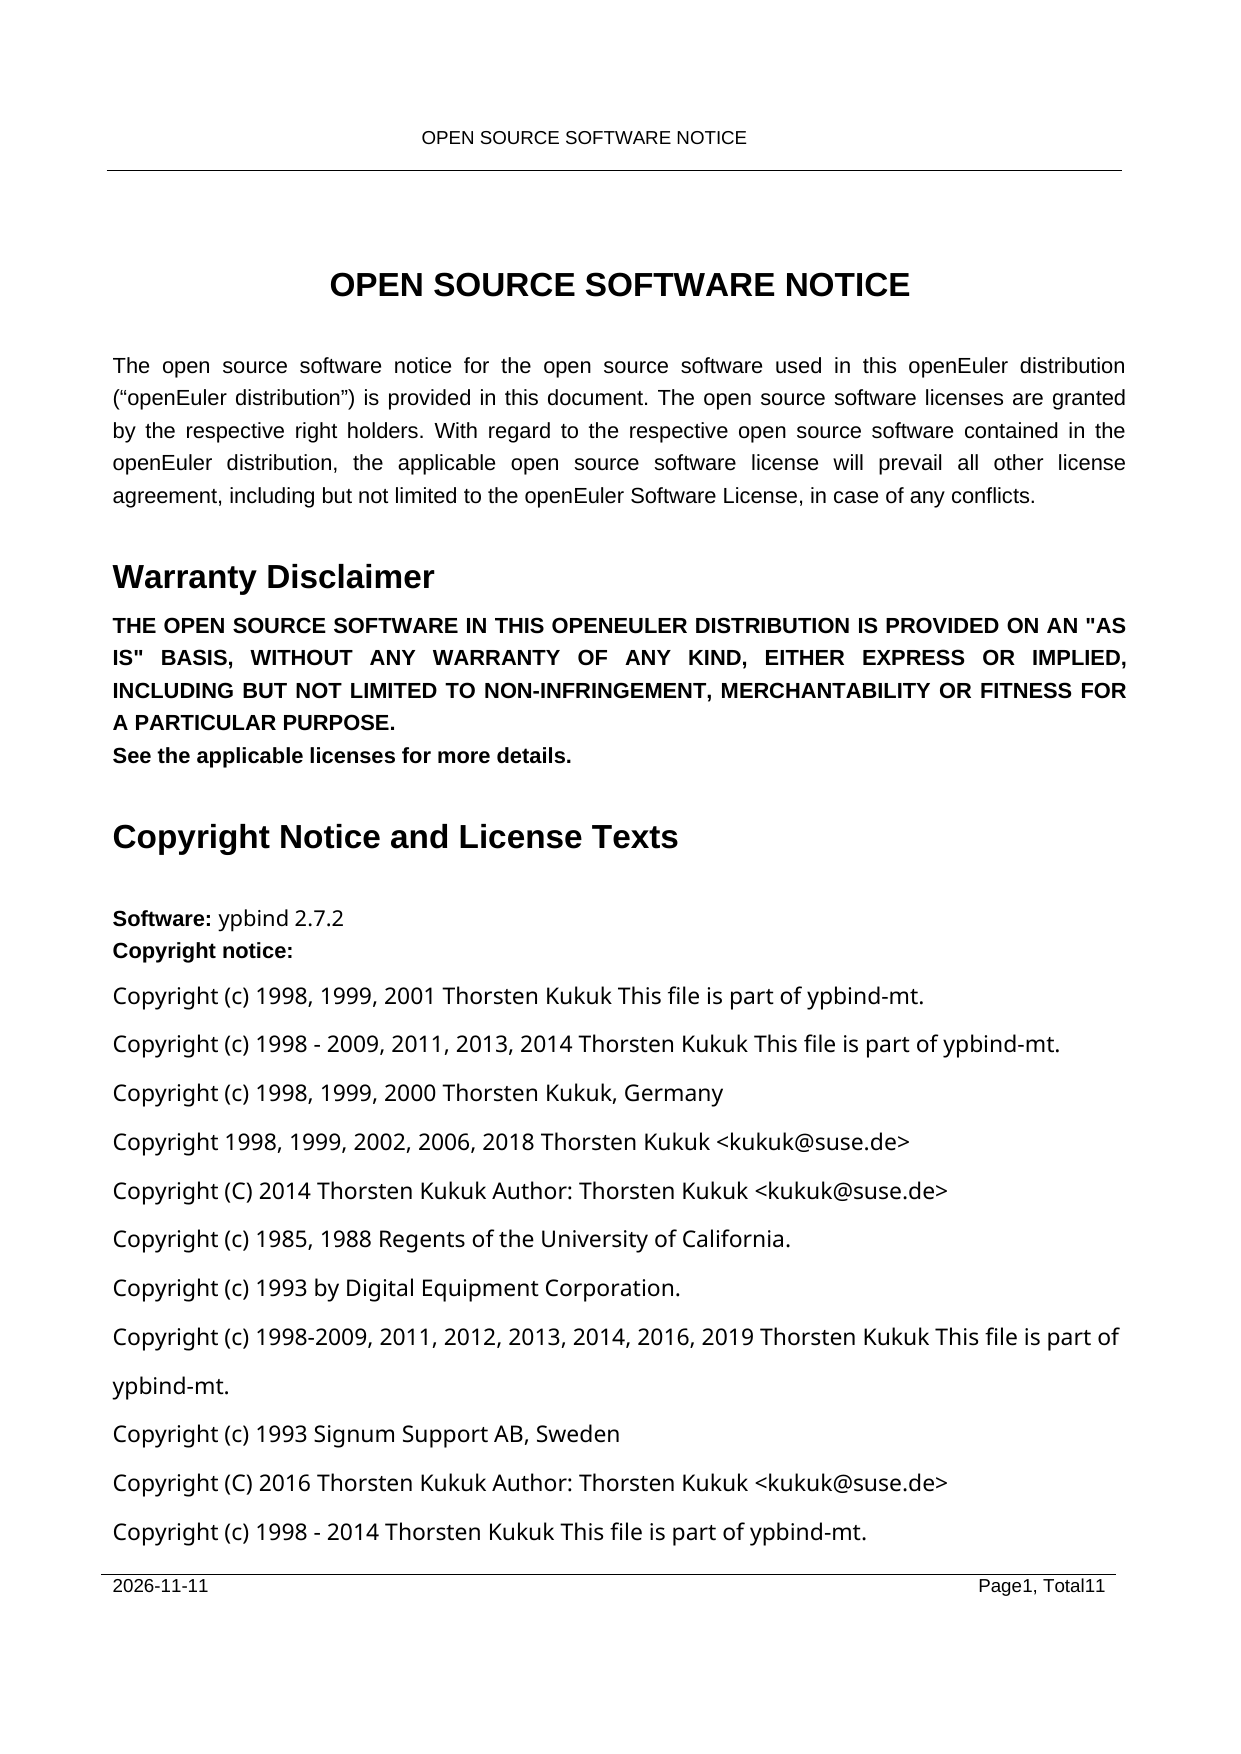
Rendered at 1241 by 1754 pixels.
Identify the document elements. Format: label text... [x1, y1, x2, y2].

text The open source software notice for the open source software used in this openEuler distribution (“openEuler distribution”) is provided in this document. The open source software licenses are granted by the respective right holders. With regard to the respective open source software contained in the openEuler distribution, the applicable open source software license will prevail all other license agreement, including but not limited to the openEuler Software License, in case of any conflicts. [112, 349, 1128, 511]
text Copyright Notice and License Texts [112, 804, 1128, 869]
text OPEN SOURCE SOFTWARE NOTICE [112, 251, 1128, 316]
text Software: ypbind 2.7.2 [112, 901, 1128, 934]
text Copyright notice: [112, 934, 1128, 966]
text THE OPEN SOURCE SOFTWARE IN THIS OPENEULER DISTRIBUTION IS PROVIDED ON AN "AS IS" BASIS, WITHOUT ANY WARRANTY OF ANY KIND, EITHER EXPRESS OR IMPLIED, INCLUDING BUT NOT LIMITED TO NON-INFRINGEMENT, MERCHANTABILITY OR FITNESS FOR A PARTICULAR PURPOSE. See the applicable licenses for more details. [112, 609, 1128, 771]
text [112, 979, 1128, 1548]
text Warranty Disclaimer [112, 544, 1128, 609]
